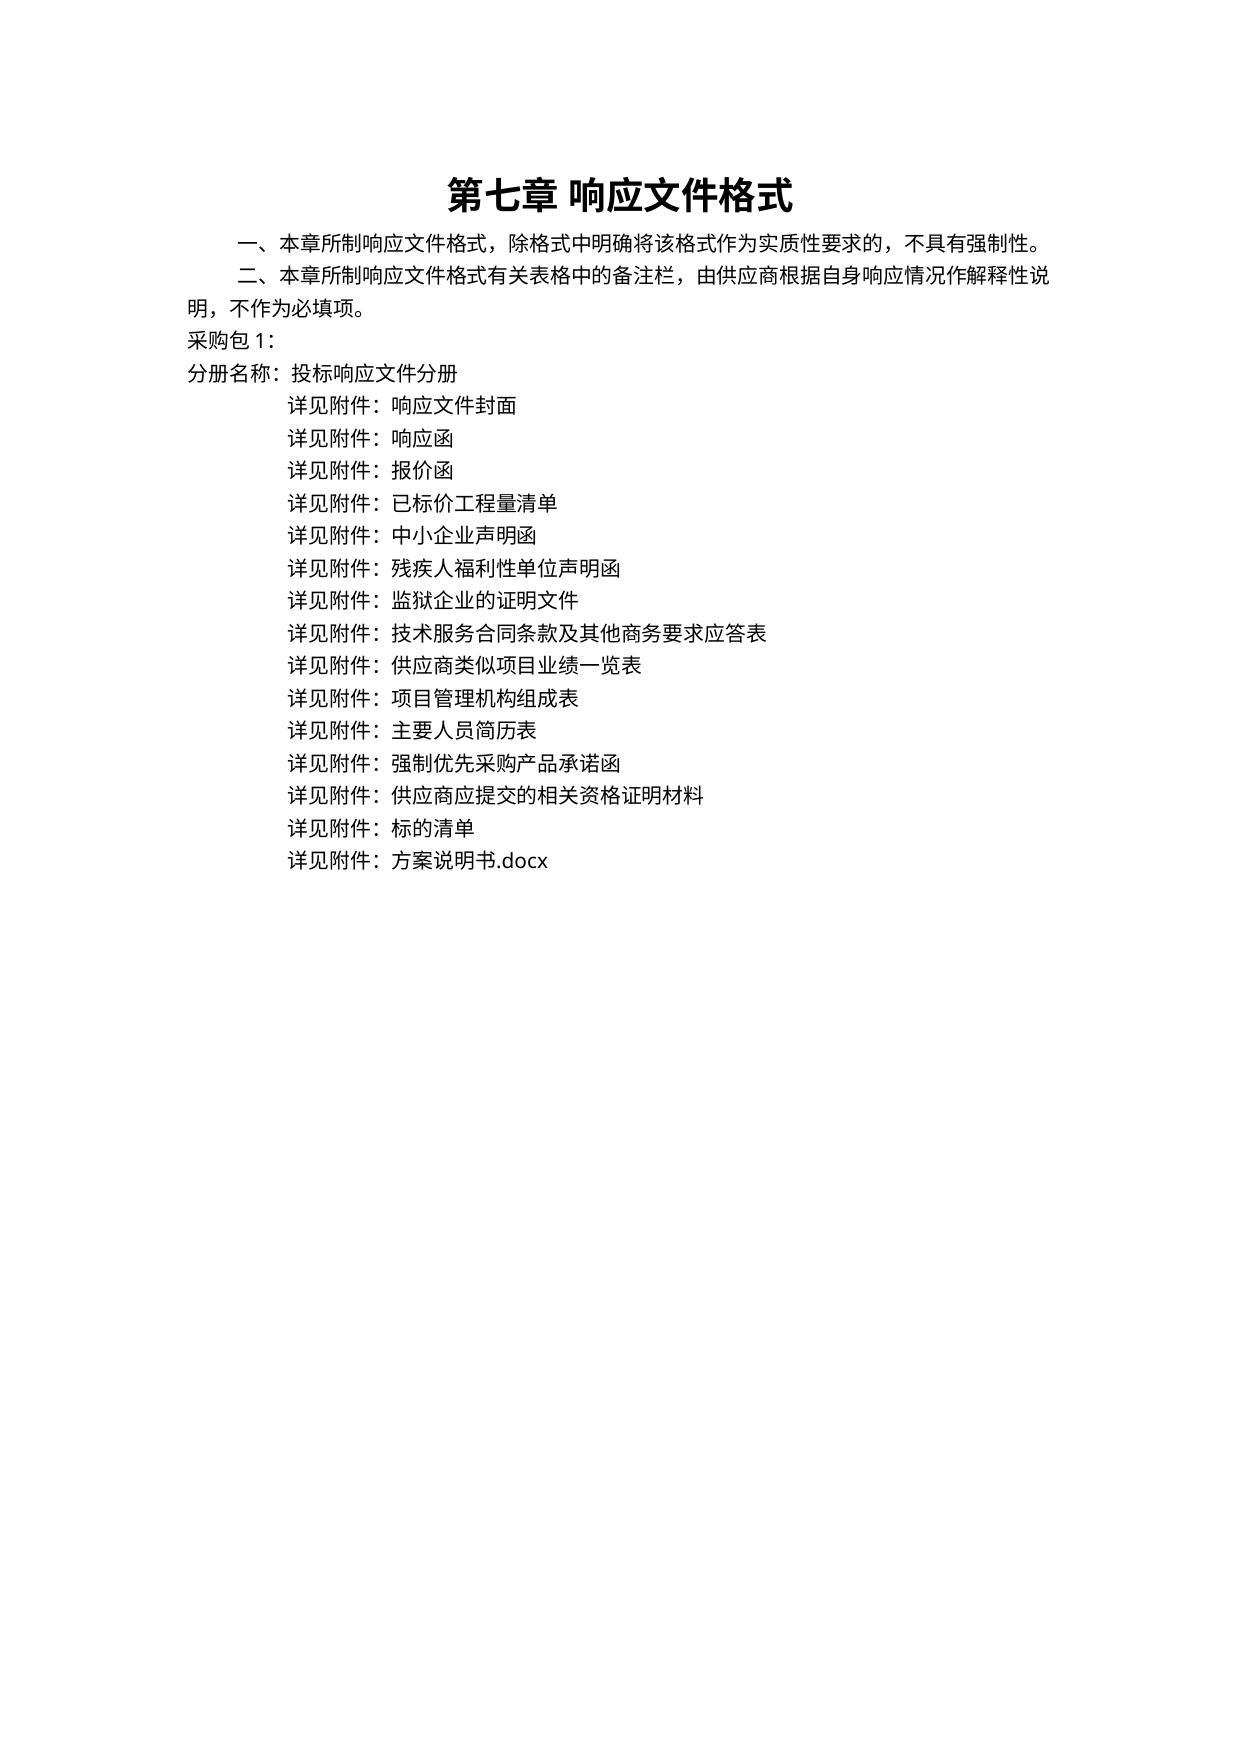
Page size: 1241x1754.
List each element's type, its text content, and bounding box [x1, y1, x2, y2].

text 详见附件：标的清单 [187, 812, 1053, 844]
text 详见附件：供应商应提交的相关资格证明材料 [187, 779, 1053, 812]
text 详见附件：监狱企业的证明文件 [187, 584, 1053, 617]
text 分册名称：投标响应文件分册 [187, 357, 1053, 389]
text 详见附件：响应文件封面 [187, 389, 1053, 422]
text 一、本章所制响应文件格式，除格式中明确将该格式作为实质性要求的，不具有强制性。 [187, 227, 1053, 259]
text 详见附件：技术服务合同条款及其他商务要求应答表 [187, 617, 1053, 649]
text 第七章 响应文件格式 [187, 162, 1053, 227]
text 详见附件：残疾人福利性单位声明函 [187, 552, 1053, 584]
text 详见附件：项目管理机构组成表 [187, 682, 1053, 714]
text 二、本章所制响应文件格式有关表格中的备注栏，由供应商根据自身响应情况作解释性说明，不作为必填项。 [187, 259, 1053, 324]
text 详见附件：中小企业声明函 [187, 519, 1053, 552]
text 详见附件：主要人员简历表 [187, 714, 1053, 747]
text 详见附件：已标价工程量清单 [187, 487, 1053, 519]
text 详见附件：供应商类似项目业绩一览表 [187, 649, 1053, 682]
text 详见附件：方案说明书.docx [187, 844, 1053, 877]
text 详见附件：响应函 [187, 422, 1053, 454]
text 详见附件：强制优先采购产品承诺函 [187, 747, 1053, 779]
text 详见附件：报价函 [187, 454, 1053, 487]
text 采购包1： [187, 324, 1053, 357]
